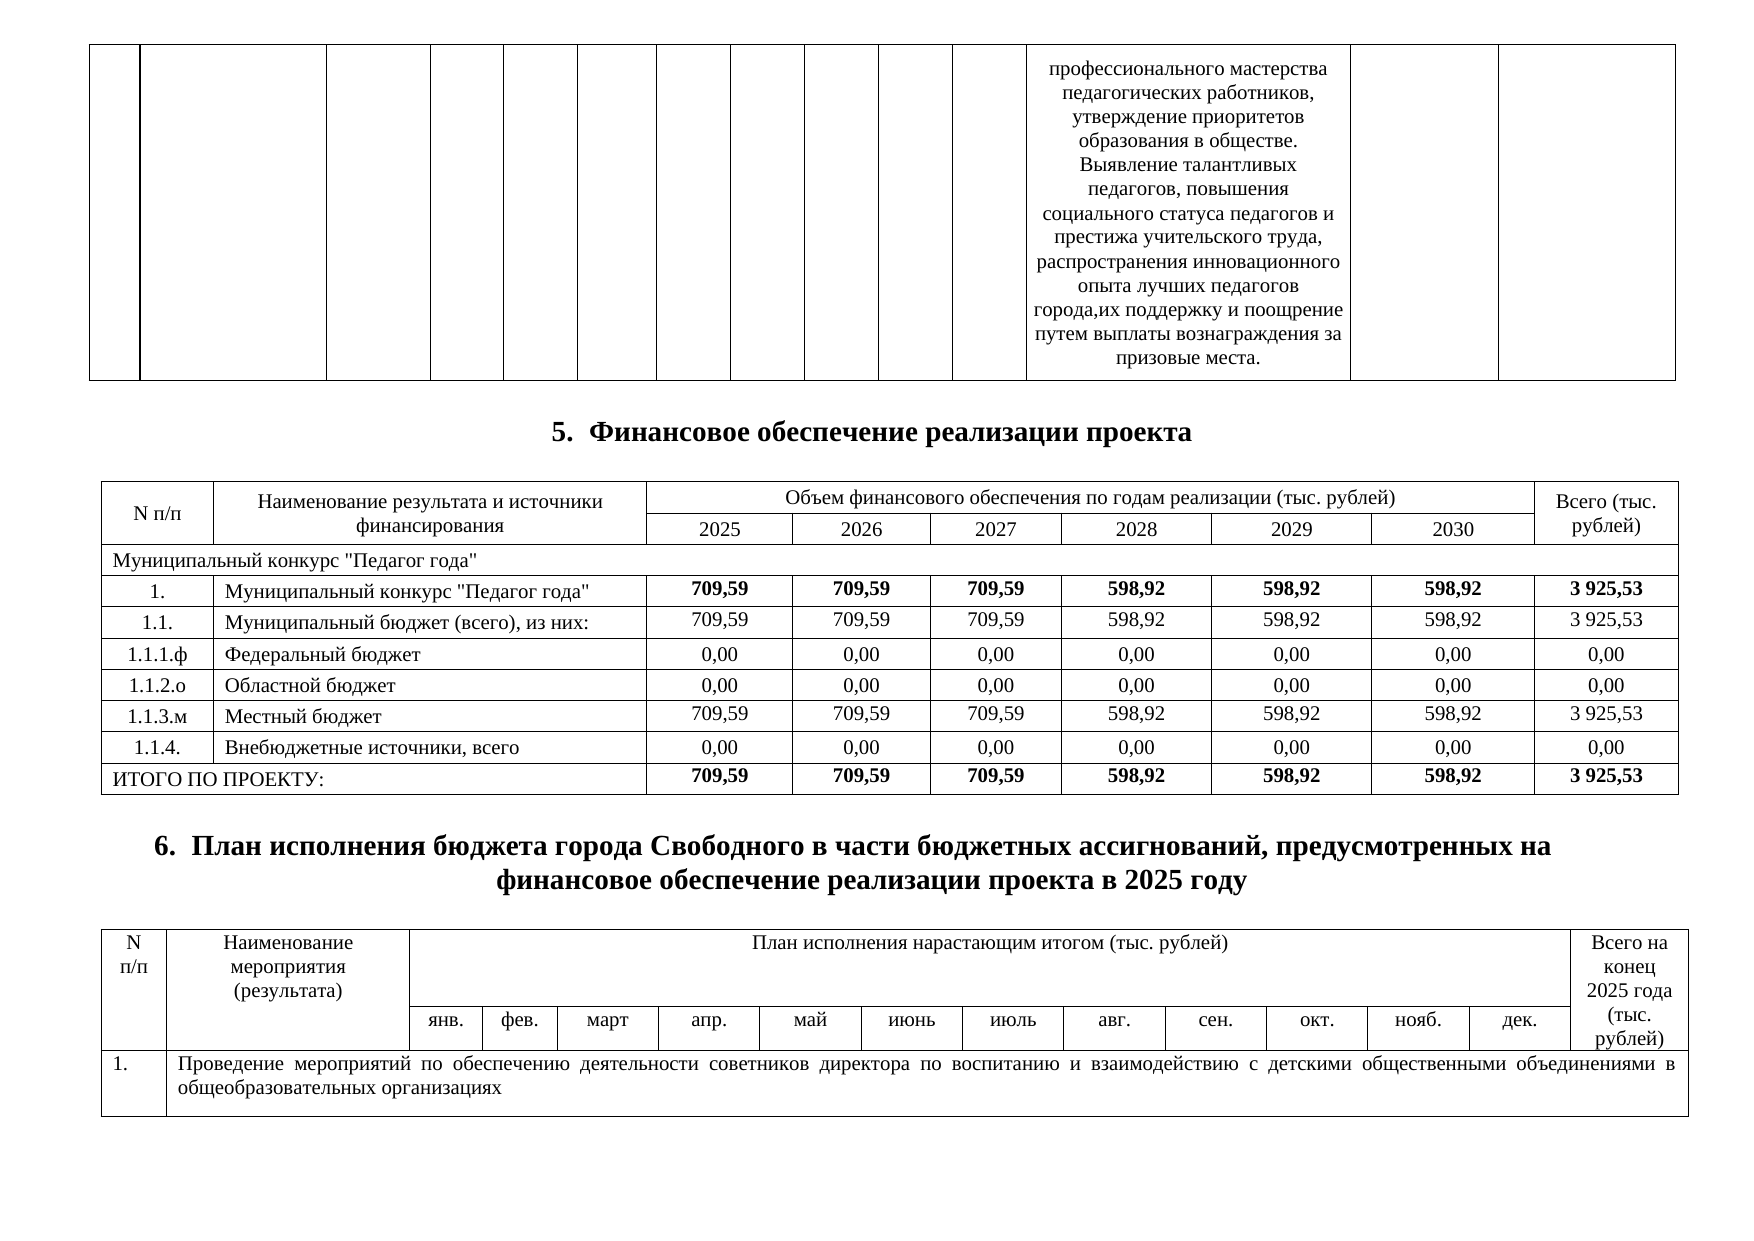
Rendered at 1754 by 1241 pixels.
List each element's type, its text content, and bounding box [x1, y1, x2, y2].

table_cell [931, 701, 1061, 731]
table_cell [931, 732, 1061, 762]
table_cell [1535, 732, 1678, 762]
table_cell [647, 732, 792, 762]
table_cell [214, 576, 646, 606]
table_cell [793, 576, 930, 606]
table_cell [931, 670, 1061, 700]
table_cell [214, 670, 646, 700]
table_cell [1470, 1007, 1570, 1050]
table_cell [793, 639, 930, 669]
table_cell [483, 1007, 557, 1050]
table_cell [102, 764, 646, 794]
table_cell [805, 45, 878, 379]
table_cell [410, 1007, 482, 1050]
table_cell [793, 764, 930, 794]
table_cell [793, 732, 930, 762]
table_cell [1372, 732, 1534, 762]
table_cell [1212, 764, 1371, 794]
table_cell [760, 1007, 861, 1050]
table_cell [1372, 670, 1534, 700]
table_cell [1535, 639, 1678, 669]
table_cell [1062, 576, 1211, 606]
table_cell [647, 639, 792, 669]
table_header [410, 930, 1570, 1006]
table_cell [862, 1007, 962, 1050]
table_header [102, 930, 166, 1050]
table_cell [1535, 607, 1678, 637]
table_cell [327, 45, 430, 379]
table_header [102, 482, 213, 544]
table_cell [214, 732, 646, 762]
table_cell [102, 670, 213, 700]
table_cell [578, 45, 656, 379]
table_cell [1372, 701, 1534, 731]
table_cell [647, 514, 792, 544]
list План исполнения бюджета города Свободного в части бюджетных ассигнований, предусмотренных на финансовое обеспечение реализации проекта в 2025 году [126, 828, 1580, 895]
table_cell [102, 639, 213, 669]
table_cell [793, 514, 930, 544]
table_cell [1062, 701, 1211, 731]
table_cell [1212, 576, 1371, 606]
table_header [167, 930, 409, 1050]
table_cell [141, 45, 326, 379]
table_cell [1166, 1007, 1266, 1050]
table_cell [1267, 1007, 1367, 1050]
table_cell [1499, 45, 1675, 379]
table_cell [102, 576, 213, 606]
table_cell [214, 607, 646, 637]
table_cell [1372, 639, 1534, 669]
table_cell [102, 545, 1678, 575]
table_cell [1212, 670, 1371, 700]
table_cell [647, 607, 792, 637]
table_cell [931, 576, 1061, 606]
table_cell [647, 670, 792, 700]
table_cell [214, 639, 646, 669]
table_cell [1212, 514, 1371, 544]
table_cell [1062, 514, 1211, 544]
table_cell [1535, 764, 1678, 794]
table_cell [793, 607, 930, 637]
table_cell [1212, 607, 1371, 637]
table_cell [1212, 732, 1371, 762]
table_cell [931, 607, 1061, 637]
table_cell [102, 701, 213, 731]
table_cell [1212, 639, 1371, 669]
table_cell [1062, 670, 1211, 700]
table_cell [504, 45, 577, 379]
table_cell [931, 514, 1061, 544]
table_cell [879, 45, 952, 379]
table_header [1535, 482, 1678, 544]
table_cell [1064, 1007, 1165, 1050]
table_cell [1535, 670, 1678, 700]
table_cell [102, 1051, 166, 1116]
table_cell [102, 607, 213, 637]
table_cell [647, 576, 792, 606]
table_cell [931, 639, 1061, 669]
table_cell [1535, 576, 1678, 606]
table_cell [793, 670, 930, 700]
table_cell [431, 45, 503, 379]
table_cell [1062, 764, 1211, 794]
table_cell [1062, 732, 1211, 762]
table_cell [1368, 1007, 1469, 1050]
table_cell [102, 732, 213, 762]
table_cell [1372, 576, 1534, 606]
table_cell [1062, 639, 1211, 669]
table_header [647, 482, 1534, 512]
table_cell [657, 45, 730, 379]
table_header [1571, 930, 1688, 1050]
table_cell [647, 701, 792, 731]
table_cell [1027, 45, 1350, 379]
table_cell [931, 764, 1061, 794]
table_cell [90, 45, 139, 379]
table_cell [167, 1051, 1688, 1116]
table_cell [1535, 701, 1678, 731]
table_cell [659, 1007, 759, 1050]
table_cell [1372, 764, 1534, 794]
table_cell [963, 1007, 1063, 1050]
list Финансовое обеспечение реализации проекта [164, 414, 1580, 448]
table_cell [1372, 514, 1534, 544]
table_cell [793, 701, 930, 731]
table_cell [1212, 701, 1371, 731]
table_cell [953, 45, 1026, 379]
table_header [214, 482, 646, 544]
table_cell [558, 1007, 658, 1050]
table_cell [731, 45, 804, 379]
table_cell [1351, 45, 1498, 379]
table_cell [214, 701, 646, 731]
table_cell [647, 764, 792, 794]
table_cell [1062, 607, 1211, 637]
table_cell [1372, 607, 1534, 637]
